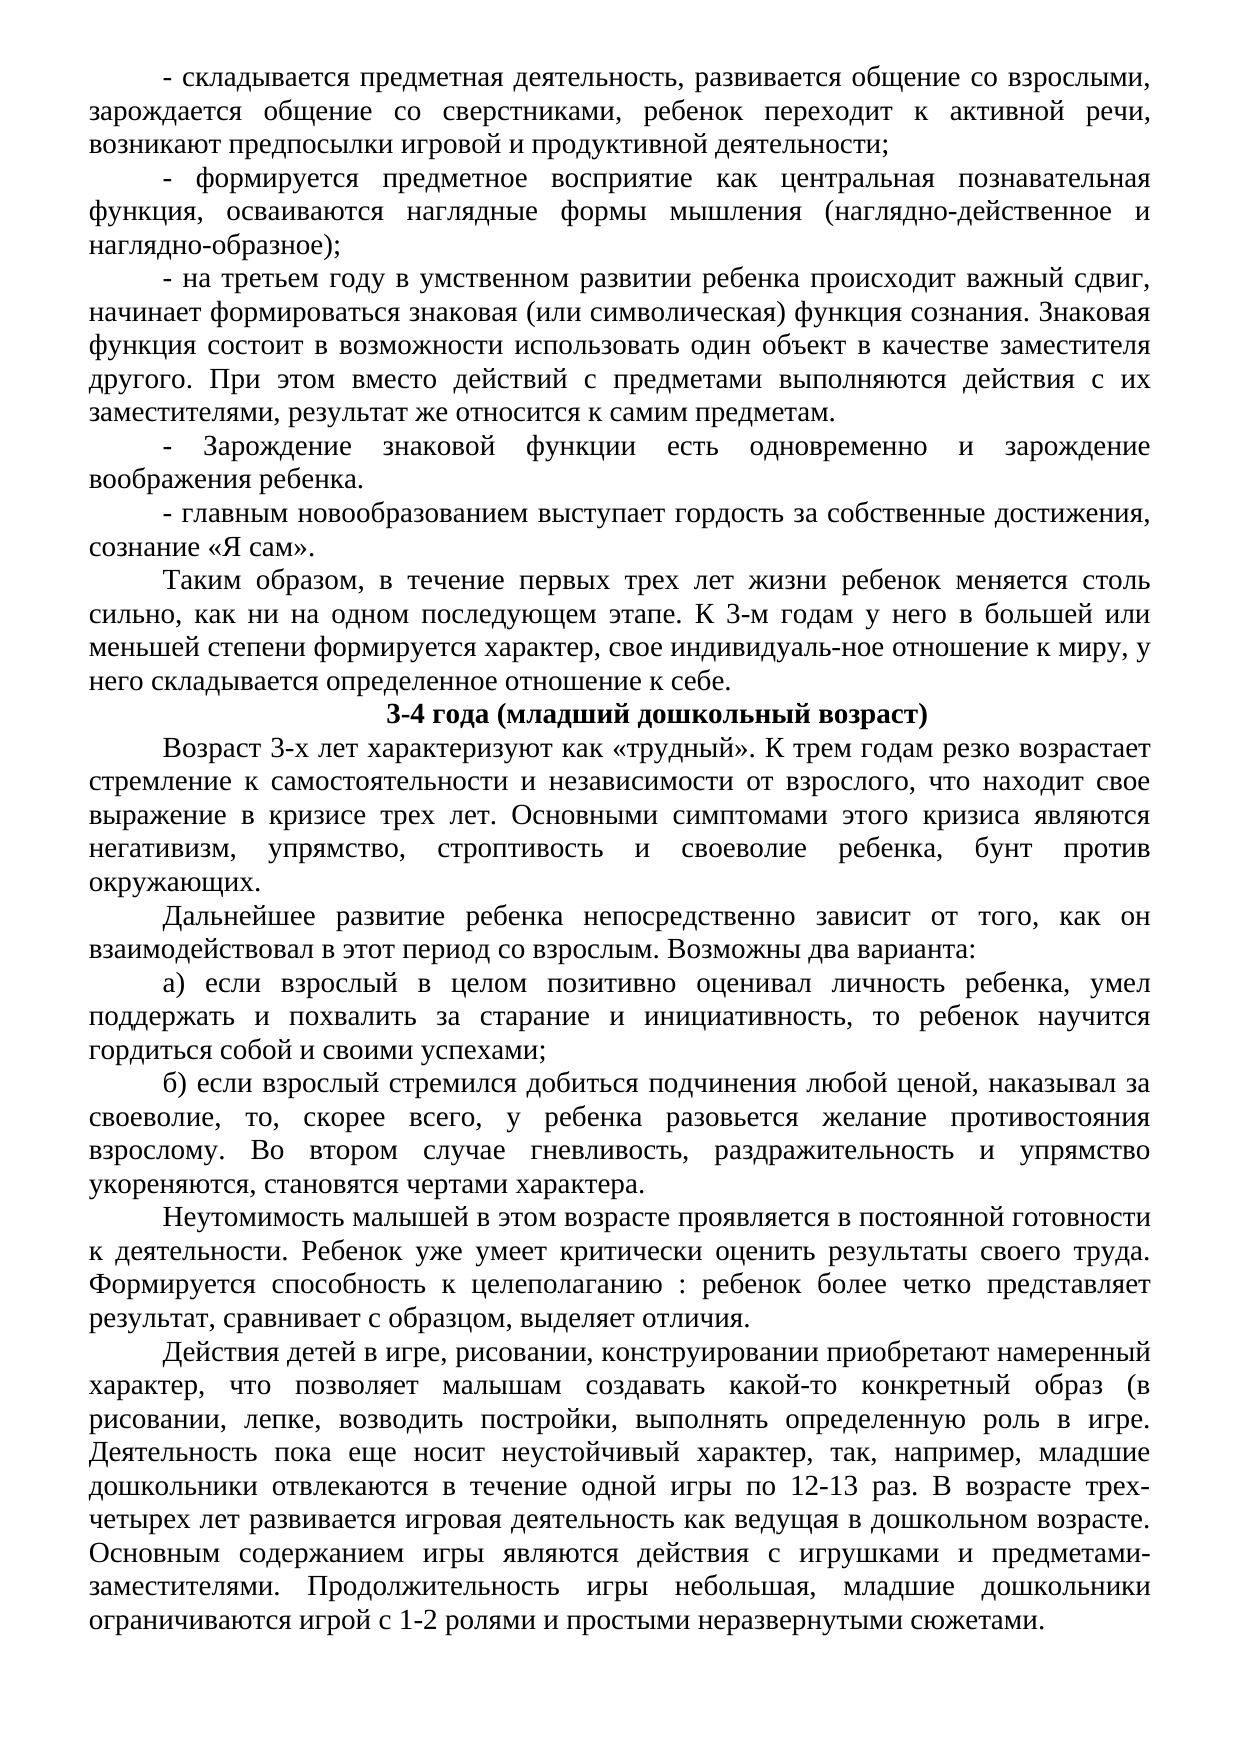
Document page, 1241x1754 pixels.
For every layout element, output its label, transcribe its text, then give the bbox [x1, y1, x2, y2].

text 3-4 года (младший дошкольный возраст) [88, 696, 1152, 730]
text б) если взрослый стремился добиться подчинения любой ценой, наказывал за своеволие, то, скорее всего, у ребенка разовьется желание противостояния взрослому. Во втором случае гневливость, раздражительность и упрямство укореняются, становятся чертами характера. [88, 1065, 1152, 1199]
text Неутомимость малышей в этом возрасте проявляется в постоянной готовности к деятельности. Ребенок уже умеет критически оценить результаты своего труда. Формируется способность к целеполаганию : ребенок более четко представляет результат, сравнивает с образцом, выделяет отличия. [88, 1199, 1152, 1334]
text - складывается предметная деятельность, развивается общение со взрослыми, зарождается общение со сверстниками, ребенок переходит к активной речи, возникают предпосылки игровой и продуктивной деятельности; [88, 59, 1152, 160]
text Дальнейшее развитие ребенка непосредственно зависит от того, как он взаимодействовал в этот период со взрослым. Возможны два варианта: [88, 898, 1152, 965]
text - формируется предметное восприятие как центральная познавательная функция, осваиваются наглядные формы мышления (наглядно-действенное и наглядно-образное); [88, 160, 1152, 260]
text - главным новообразованием выступает гордость за собственные достижения, сознание «Я сам». [88, 495, 1152, 562]
text - Зарождение знаковой функции есть одновременно и зарождение воображения ребенка. [88, 428, 1152, 495]
text Возраст 3-х лет характеризуют как «трудный». К трем годам резко возрастает стремление к самостоятельности и независимости от взрослого, что находит свое выражение в кризисе трех лет. Основными симптомами этого кризиса являются негативизм, упрямство, строптивость и своеволие ребенка, бунт против окружающих. [88, 730, 1152, 898]
text Таким образом, в течение первых трех лет жизни ребенок меняется столь сильно, как ни на одном последующем этапе. К 3-м годам у него в большей или меньшей степени формируется характер, свое индивидуаль-ное отношение к миру, у него складывается определенное отношение к себе. [88, 562, 1152, 696]
text Действия детей в игре, рисовании, конструировании приобретают намеренный характер, что позволяет малышам создавать какой-то конкретный образ (в рисовании, лепке, возводить постройки, выполнять определенную роль в игре. Деятельность пока еще носит неустойчивый характер, так, например, младшие дошкольники отвлекаются в течение одной игры по 12-13 раз. В возрасте трех-четырех лет развивается игровая деятельность как ведущая в дошкольном возрасте. Основным содержанием игры являются действия с игрушками и предметами-заместителями. Продолжительность игры небольшая, младшие дошкольники ограничиваются игрой с 1-2 ролями и простыми неразвернутыми сюжетами. [88, 1334, 1152, 1636]
text - на третьем году в умственном развитии ребенка происходит важный сдвиг, начинает формироваться знаковая (или символическая) функция сознания. Знаковая функция состоит в возможности использовать один объект в качестве заместителя другого. При этом вместо действий с предметами выполняются действия с их заместителями, результат же относится к самим предметам. [88, 260, 1152, 428]
text а) если взрослый в целом позитивно оценивал личность ребенка, умел поддержать и похвалить за старание и инициативность, то ребенок научится гордиться собой и своими успехами; [88, 965, 1152, 1065]
